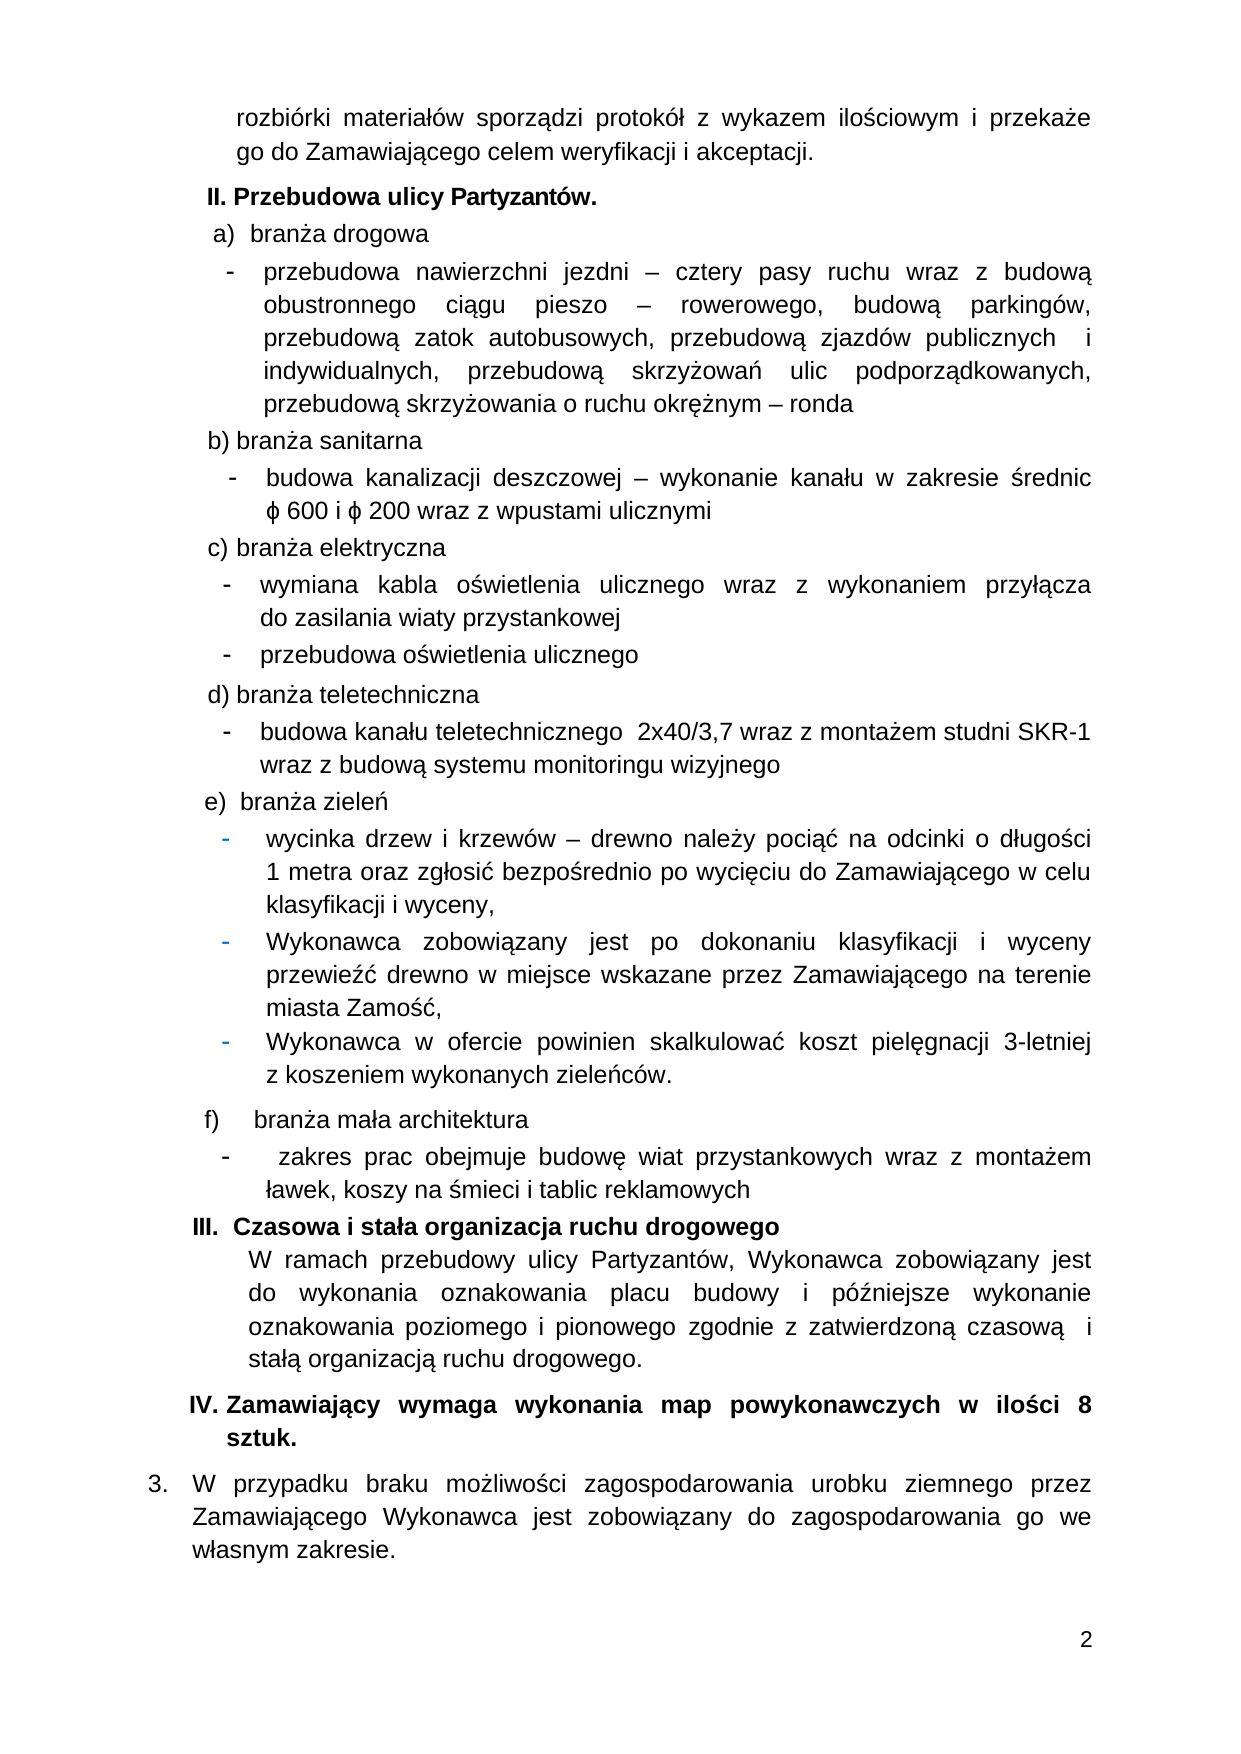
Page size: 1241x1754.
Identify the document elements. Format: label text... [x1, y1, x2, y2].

list przebudowa oświetlenia ulicznego [223, 640, 1093, 669]
list przebudowa nawierzchni jezdni – cztery pasy ruchu wraz z budową obustronnego ciągu pieszo – rowerowego, budową parkingów, przebudową zatok autobusowych, przebudową zjazdów publicznych i indywidualnych, przebudową skrzyżowań ulic podporządkowanych, przebudową skrzyżowania o ruchu okrężnym – ronda [226, 256, 1093, 417]
list branża drogowa [213, 219, 1093, 248]
text W ramach przebudowy ulicy Partyzantów, Wykonawca zobowiązany jest do wykonania oznakowania placu budowy i późniejsze wykonanie oznakowania poziomego i pionowego zgodnie z zatwierdzoną czasową i stałą organizacją ruchu drogowego. [248, 1245, 1093, 1373]
list branża sanitarna [207, 426, 1093, 454]
list Czasowa i stała organizacja ruchu drogowego [192, 1212, 1102, 1241]
list Wykonawca w ofercie powinien skalkulować koszt pielęgnacji 3-letniej z koszeniem wykonanych zieleńców. [221, 1026, 1093, 1088]
list branża teletechniczna [207, 680, 1093, 708]
list zakres prac obejmuje budowę wiat przystankowych wraz z montażem ławek, koszy na śmieci i tablic reklamowych [221, 1142, 1093, 1204]
list branża elektryczna [207, 533, 1093, 562]
list Wykonawca zobowiązany jest po dokonaniu klasyfikacji i wyceny przewieźć drewno w miejsce wskazane przez Zamawiającego na terenie miasta Zamość, [221, 927, 1093, 1022]
list wymiana kabla oświetlenia ulicznego wraz z wykonaniem przyłącza do zasilania wiaty przystankowej [223, 570, 1093, 632]
list budowa kanalizacji deszczowej – wykonanie kanału w zakresie średnic ϕ 600 i ϕ 200 wraz z wpustami ulicznymi [228, 463, 1093, 525]
list Zamawiający wymaga wykonania map powykonawczych w ilości 8 sztuk. [189, 1390, 1093, 1452]
list branża zieleń [204, 787, 1093, 816]
list W przypadku braku możliwości zagospodarowania urobku ziemnego przez Zamawiającego Wykonawca jest zobowiązany do zagospodarowania go we własnym zakresie. [148, 1468, 1093, 1563]
list branża mała architektura [204, 1105, 1093, 1134]
list budowa kanału teletechnicznego 2x40/3,7 wraz z montażem studni SKR-1 wraz z budową systemu monitoringu wizyjnego [223, 717, 1093, 779]
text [236, 103, 1093, 165]
list wycinka drzew i krzewów – drewno należy pociąć na odcinki o długości oraz zgłosić bezpośrednio po wycięciu do Zamawiającego w celu klasyfikacji i wyceny, [221, 824, 1093, 919]
subtitle Przebudowa ulicy Partyzantów. [207, 182, 1093, 211]
